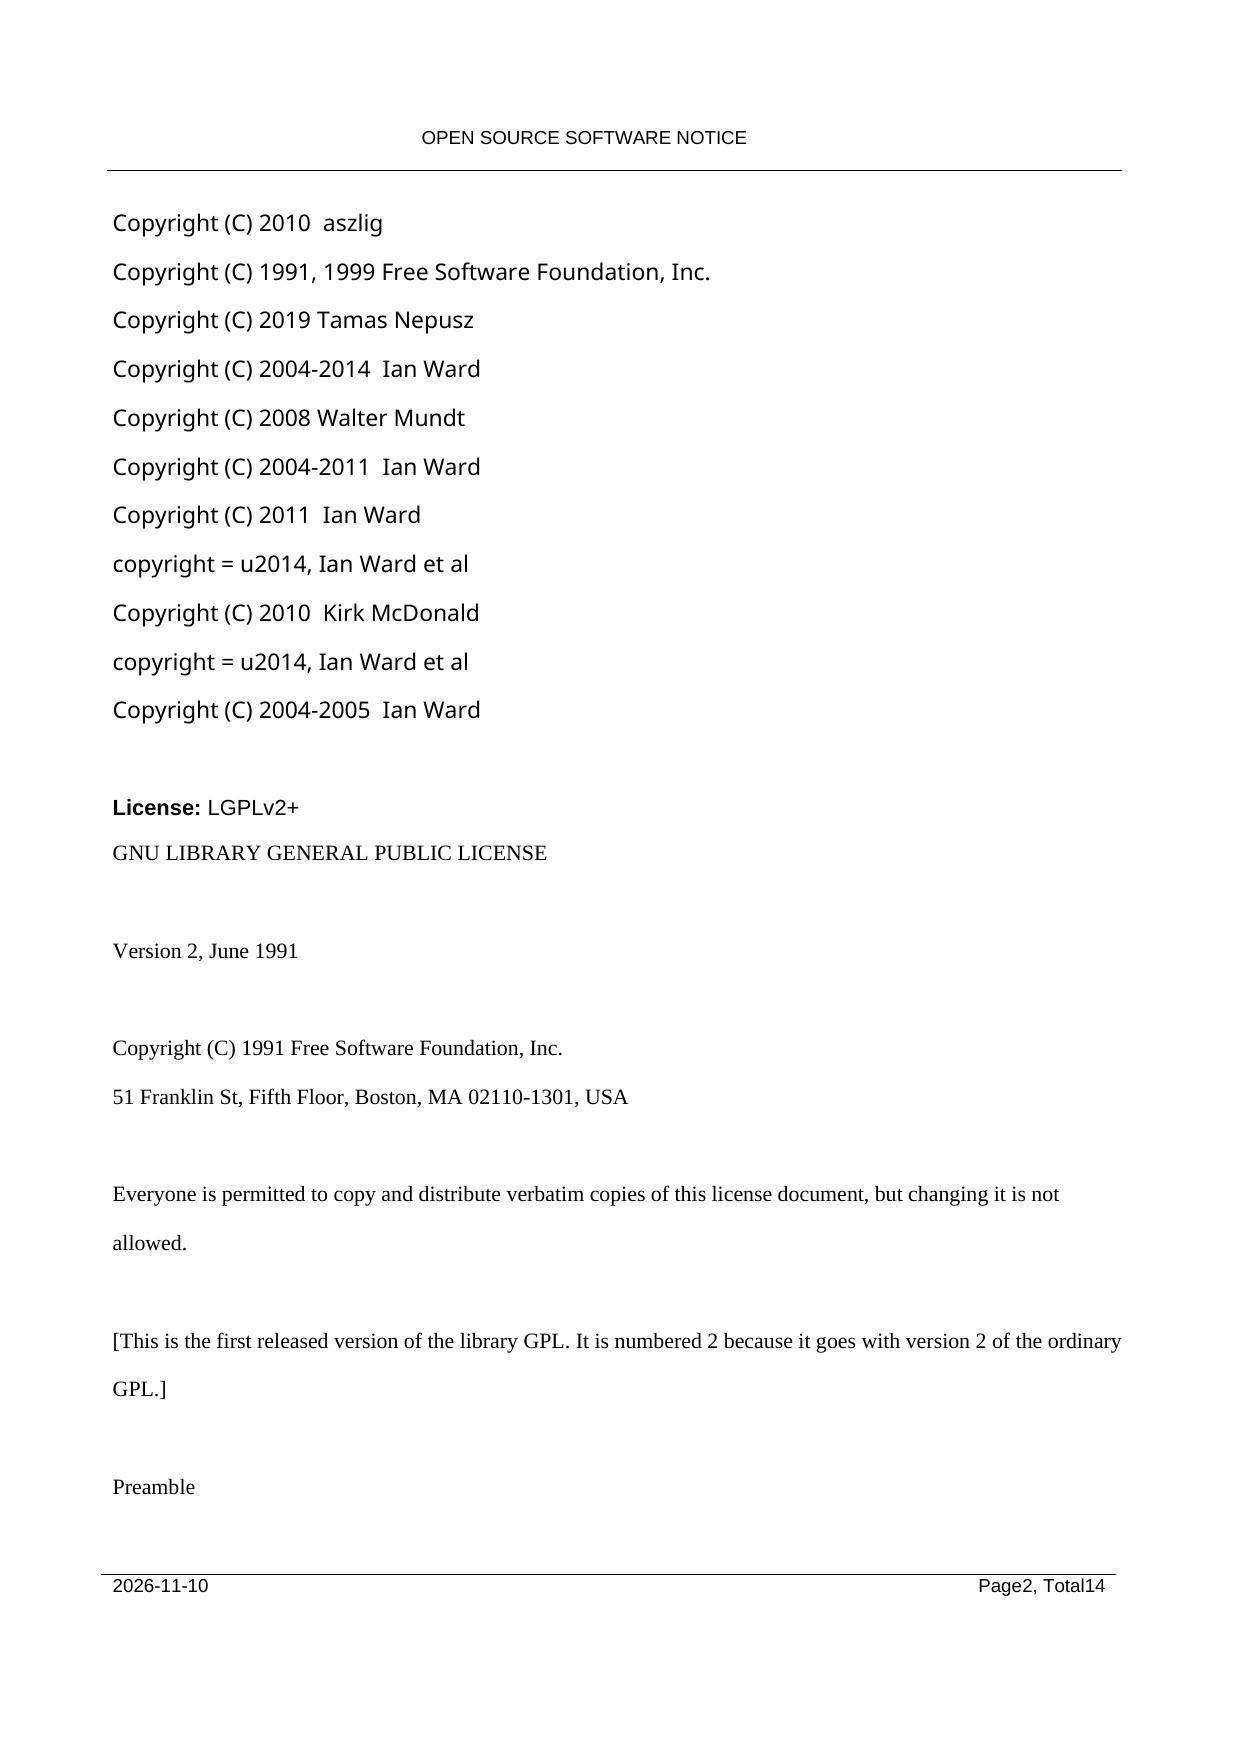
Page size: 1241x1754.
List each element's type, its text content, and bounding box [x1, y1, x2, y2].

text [112, 836, 1128, 1503]
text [112, 206, 1128, 775]
text License: LGPLv2+ [112, 791, 1128, 824]
